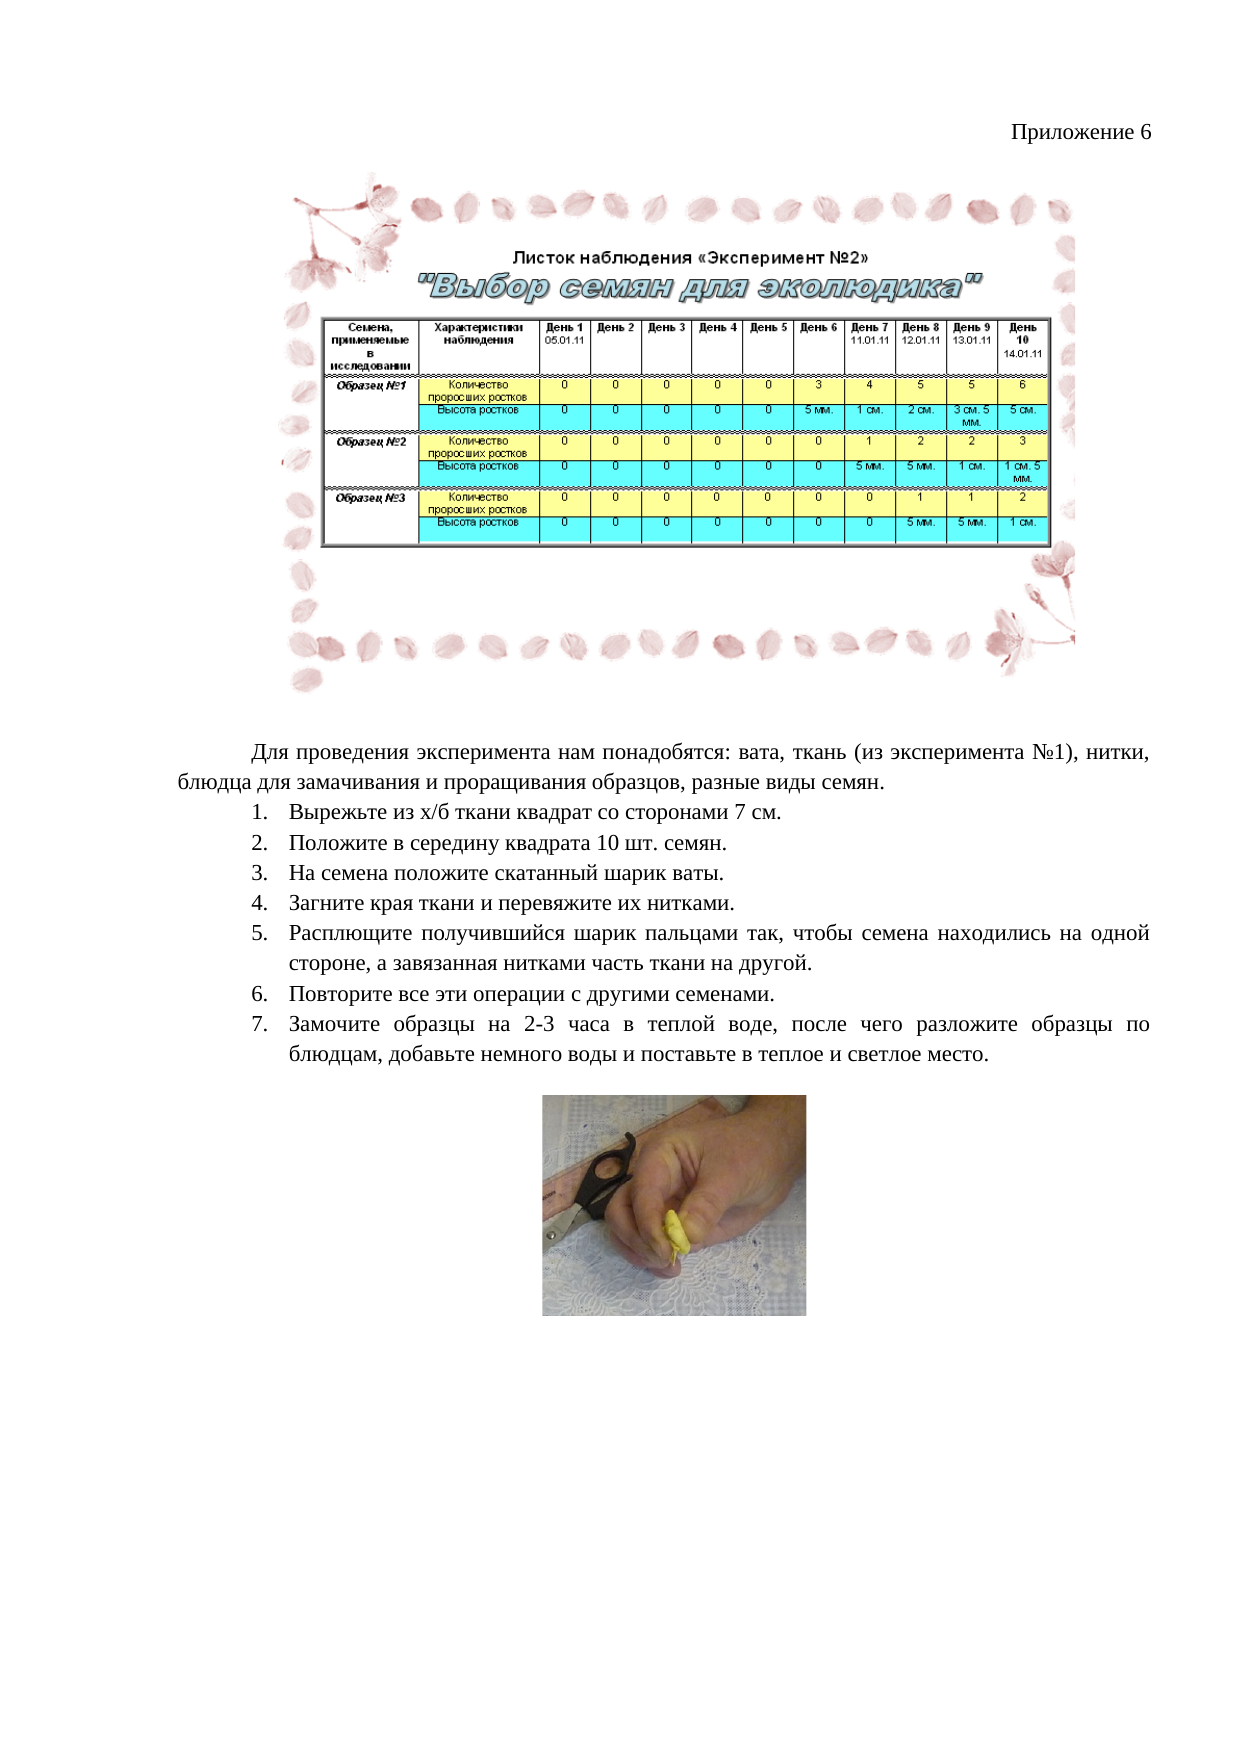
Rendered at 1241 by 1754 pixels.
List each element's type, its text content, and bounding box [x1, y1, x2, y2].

list Положите в середину квадрата 10 шт. семян. [251, 828, 1152, 855]
text Для проведения эксперимента нам понадобятся: вата, ткань (из эксперимента №1), нитки, блюдца для замачивания и проращивания образцов, разные виды семян. [177, 738, 1152, 794]
list Повторите все эти операции с другими семенами. [251, 979, 1152, 1006]
list На семена положите скатанный шарик ваты. [251, 859, 1152, 885]
picture [278, 165, 1075, 701]
list Замочите образцы на 2-3 часа в теплой воде, после чего разложите образцы по блюдцам, добавьте немного воды и поставьте в теплое и светлое место. [251, 1010, 1152, 1066]
list Вырежьте из х/б ткани квадрат со сторонами 7 см. [251, 798, 1152, 825]
list Расплющите получившийся шарик пальцами так, чтобы семена находились на одной стороне, а завязанная нитками часть ткани на другой. [251, 919, 1152, 976]
text Приложение 6 [177, 118, 1152, 144]
picture [542, 1095, 807, 1316]
list Загните края ткани и перевяжите их нитками. [251, 889, 1152, 915]
